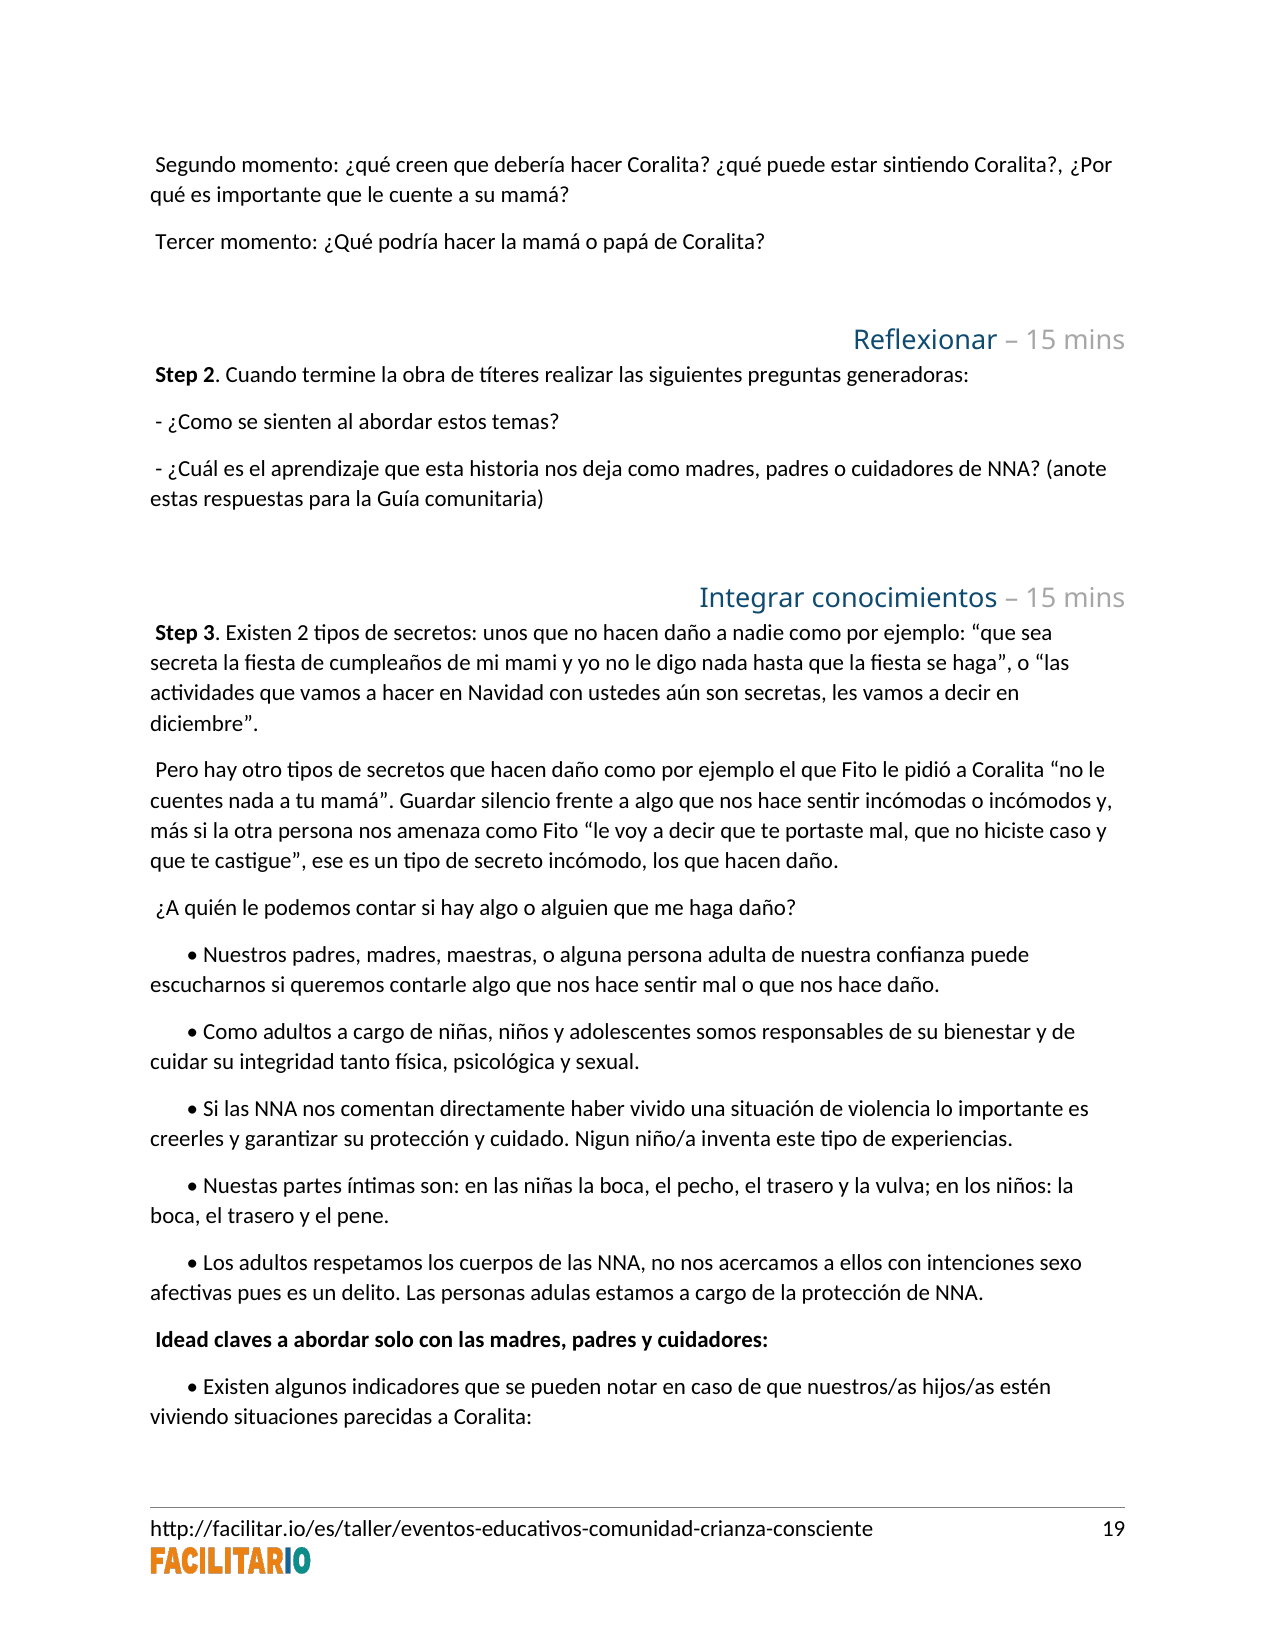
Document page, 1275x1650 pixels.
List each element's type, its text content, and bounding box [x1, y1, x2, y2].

text Step 3. Existen 2 tipos de secretos: unos que no hacen daño a nadie como por ejemplo: “que sea secreta la fiesta de cumpleaños de mi mami y yo no le digo nada hasta que la fiesta se haga”, o “las actividades que vamos a hacer en Navidad con ustedes aún son secretas, les vamos a decir en diciembre”. [150, 618, 1125, 737]
text Pero hay otro tipos de secretos que hacen daño como por ejemplo el que Fito le pidió a Coralita “no le cuentes nada a tu mamá”. Guardar silencio frente a algo que nos hace sentir incómodas o incómodos y, más si la otra persona nos amenaza como Fito “le voy a decir que te portaste mal, que no hiciste caso y que te castigue”, ese es un tipo de secreto incómodo, los que hacen daño. [150, 756, 1125, 874]
text • Nuestros padres, madres, maestras, o alguna persona adulta de nuestra confianza puede escucharnos si queremos contarle algo que nos hace sentir mal o que nos hace daño. [150, 940, 1125, 998]
text • Como adultos a cargo de niñas, niños y adolescentes somos responsables de su bienestar y de cuidar su integridad tanto física, psicológica y sexual. [150, 1017, 1125, 1075]
text ¿A quién le podemos contar si hay algo o alguien que me haga daño? [150, 893, 1125, 921]
text • Nuestas partes íntimas son: en las niñas la boca, el pecho, el trasero y la vulva; en los niños: la boca, el trasero y el pene. [150, 1171, 1125, 1229]
picture [145, 1544, 315, 1576]
text Segundo momento: ¿qué creen que debería hacer Coralita? ¿qué puede estar sintiendo Coralita?, ¿Por qué es importante que le cuente a su mamá? [150, 150, 1125, 208]
text Tercer momento: ¿Qué podría hacer la mamá o papá de Coralita? [150, 227, 1125, 255]
subtitle Reflexionar – 15 mins [150, 321, 1125, 358]
text - ¿Como se sienten al abordar estos temas? [150, 407, 1125, 436]
text • Si las NNA nos comentan directamente haber vivido una situación de violencia lo importante es creerles y garantizar su protección y cuidado. Nigun niño/a inventa este tipo de experiencias. [150, 1094, 1125, 1152]
text • Existen algunos indicadores que se pueden notar en caso de que nuestros/as hijos/as estén viviendo situaciones parecidas a Coralita: [150, 1372, 1125, 1431]
text Idead claves a abordar solo con las madres, padres y cuidadores: [150, 1325, 1125, 1353]
text - ¿Cuál es el aprendizaje que esta historia nos deja como madres, padres o cuidadores de NNA? (anote estas respuestas para la Guía comunitaria) [150, 454, 1125, 513]
subtitle Integrar conocimientos – 15 mins [150, 578, 1125, 615]
text Step 2. Cuando termine la obra de títeres realizar las siguientes preguntas generadoras: [150, 361, 1125, 389]
text • Los adultos respetamos los cuerpos de las NNA, no nos acercamos a ellos con intenciones sexo afectivas pues es un delito. Las personas adulas estamos a cargo de la protección de NNA. [150, 1248, 1125, 1307]
